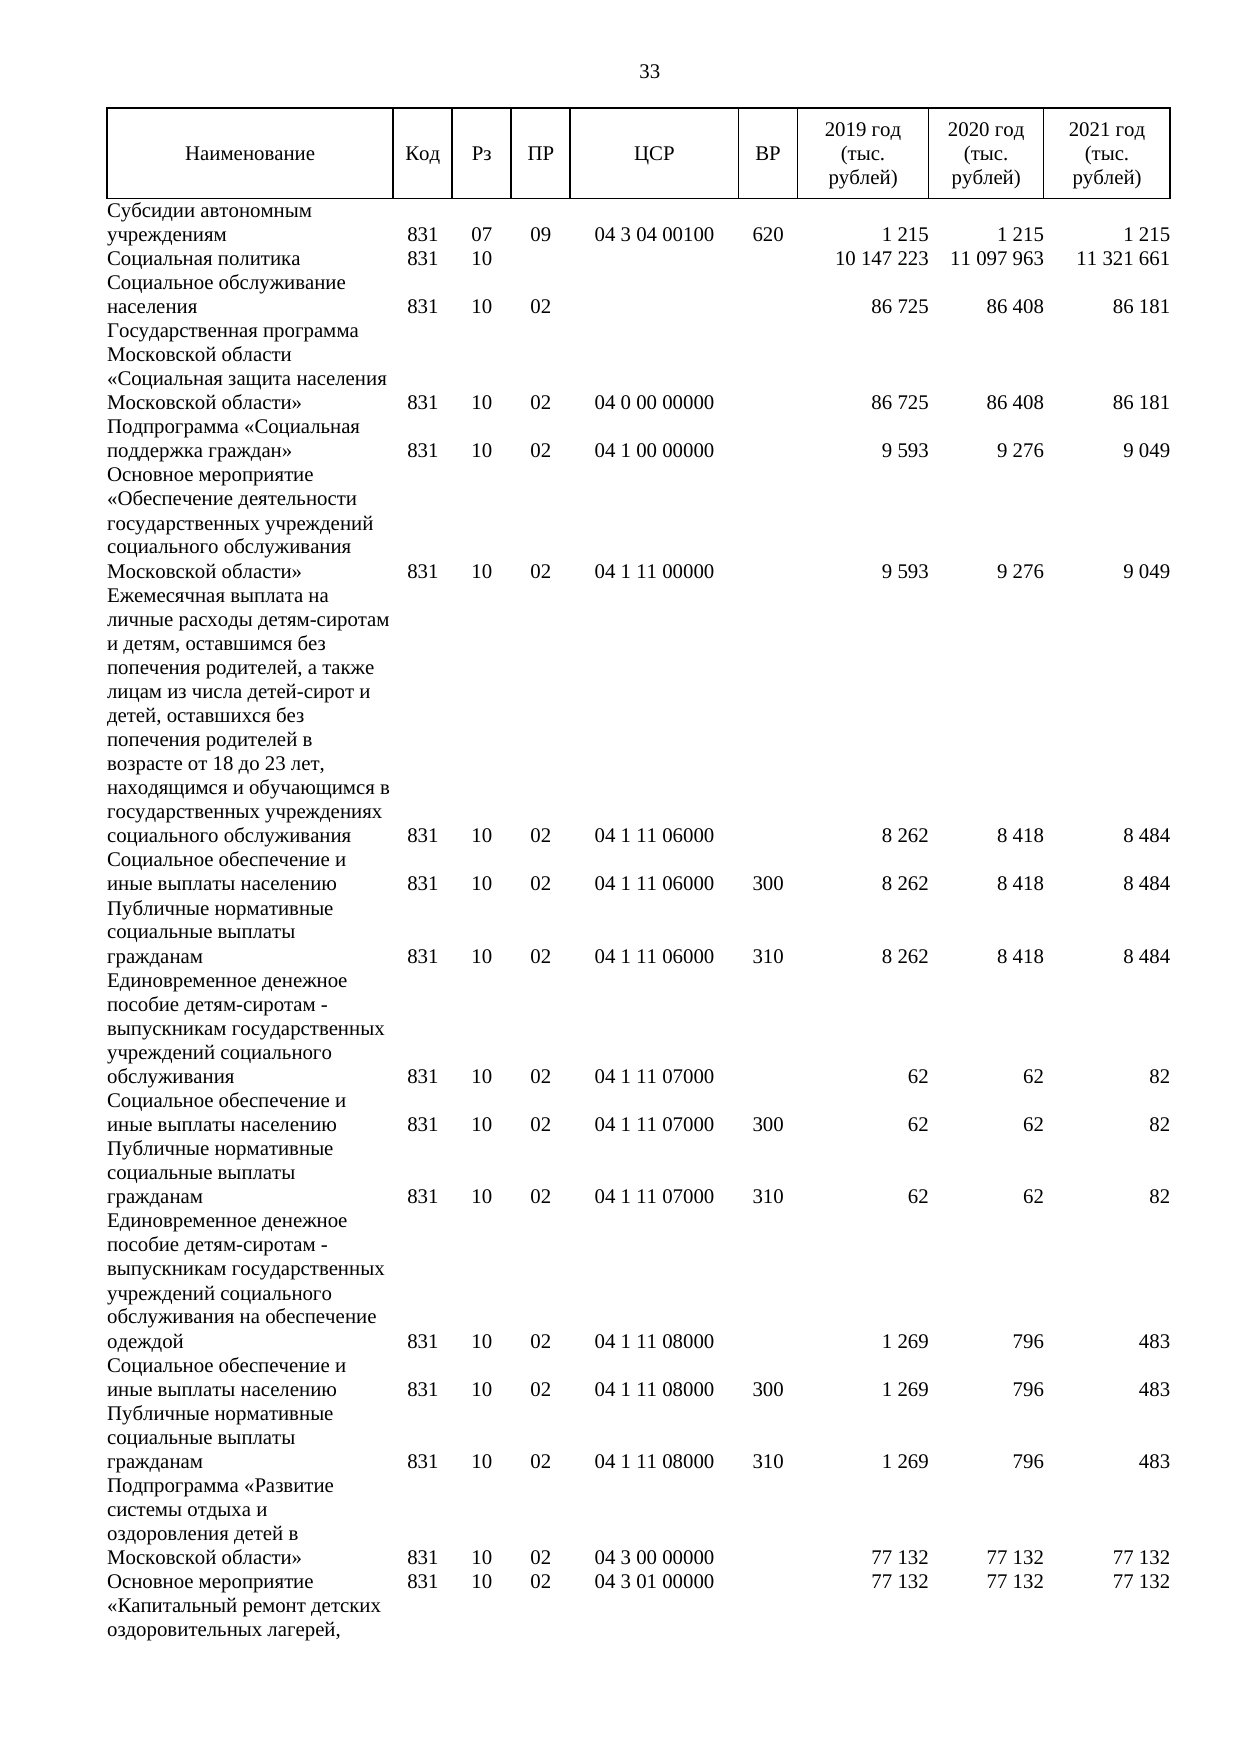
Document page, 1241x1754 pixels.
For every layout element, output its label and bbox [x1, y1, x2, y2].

table_header [798, 109, 928, 198]
table_header [571, 109, 738, 198]
table_header [512, 109, 569, 198]
table_header [1044, 109, 1169, 198]
table_header [739, 109, 797, 198]
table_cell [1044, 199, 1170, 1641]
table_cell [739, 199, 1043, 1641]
table_header [394, 109, 451, 198]
table_header [453, 109, 510, 198]
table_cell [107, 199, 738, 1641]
table_header [108, 109, 392, 198]
table_header [929, 109, 1043, 198]
